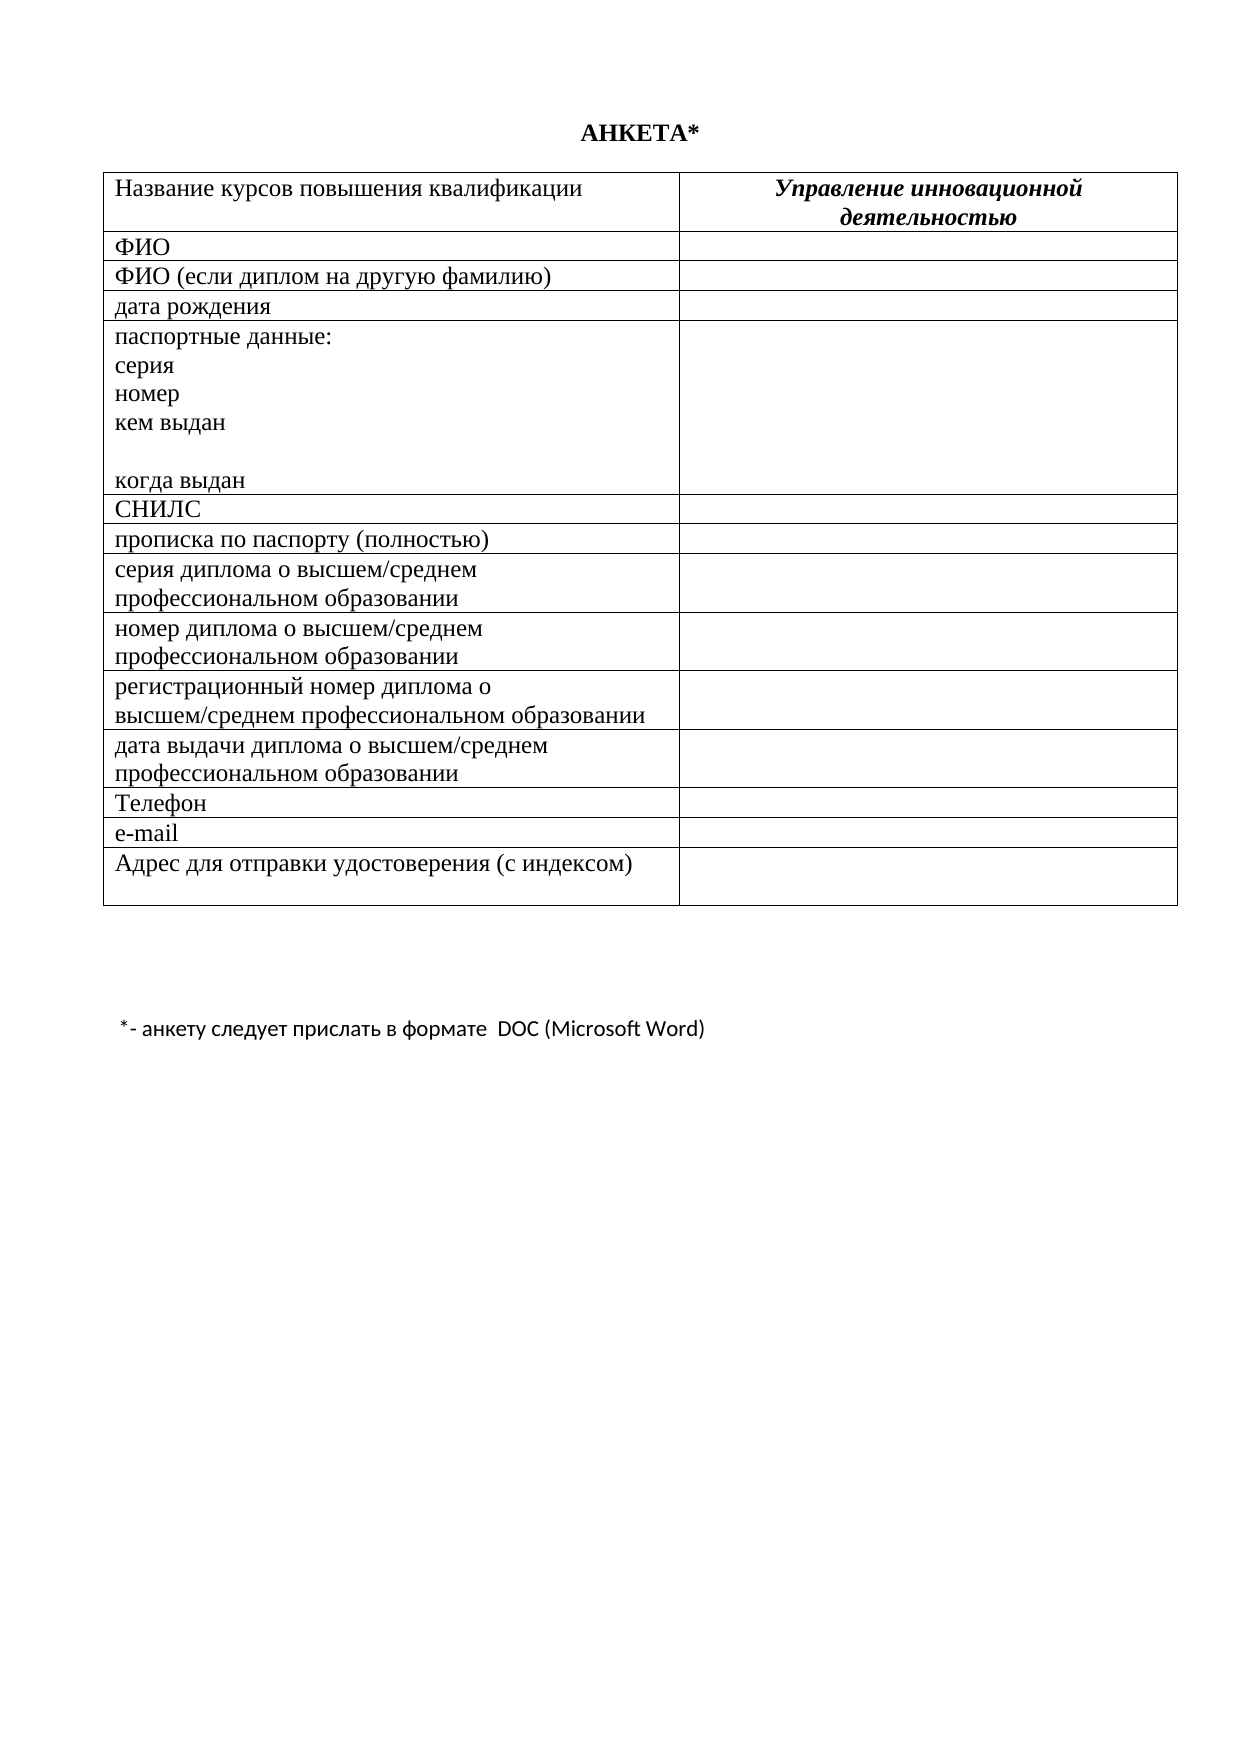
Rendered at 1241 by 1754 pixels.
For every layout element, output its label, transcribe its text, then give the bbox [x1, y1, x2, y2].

table_cell [680, 321, 1177, 493]
list *- анкету следует прислать в формате DOC (Microsoft Word) [118, 1014, 1152, 1042]
table_header Название курсов повышения квалификации [104, 173, 679, 231]
table_cell [680, 232, 1177, 260]
table_cell номер диплома о высшем/среднем профессиональном образовании [104, 613, 679, 670]
table_cell [680, 818, 1177, 847]
table_cell регистрационный номер диплома о высшем/среднем профессиональном образовании [104, 671, 679, 729]
table_cell ФИО (если диплом на другую фамилию) [104, 261, 679, 290]
table_cell Адрес для отправки удостоверения (с индексом) [104, 848, 679, 905]
table_cell [680, 261, 1177, 290]
table_cell [680, 495, 1177, 523]
table_cell ФИО [104, 232, 679, 260]
table_cell дата выдачи диплома о высшем/среднем профессиональном образовании [104, 730, 679, 787]
text АНКЕТА* [103, 118, 1152, 147]
table_header Управление инновационной деятельностью [680, 173, 1177, 231]
table_cell паспортные данные: серия номер кем выдан когда выдан [104, 321, 679, 493]
table_cell [680, 291, 1177, 320]
table_cell [680, 730, 1177, 787]
table_cell [680, 524, 1177, 553]
table_cell серия диплома о высшем/среднем профессиональном образовании [104, 554, 679, 612]
table_cell дата рождения [104, 291, 679, 320]
table_cell [680, 671, 1177, 729]
table_cell СНИЛС [104, 495, 679, 523]
table_cell прописка по паспорту (полностью) [104, 524, 679, 553]
table_cell [680, 788, 1177, 817]
table_cell [680, 848, 1177, 905]
table_cell [680, 554, 1177, 612]
table_cell [680, 613, 1177, 670]
table_cell e-mail [104, 818, 679, 847]
table_cell Телефон [104, 788, 679, 817]
